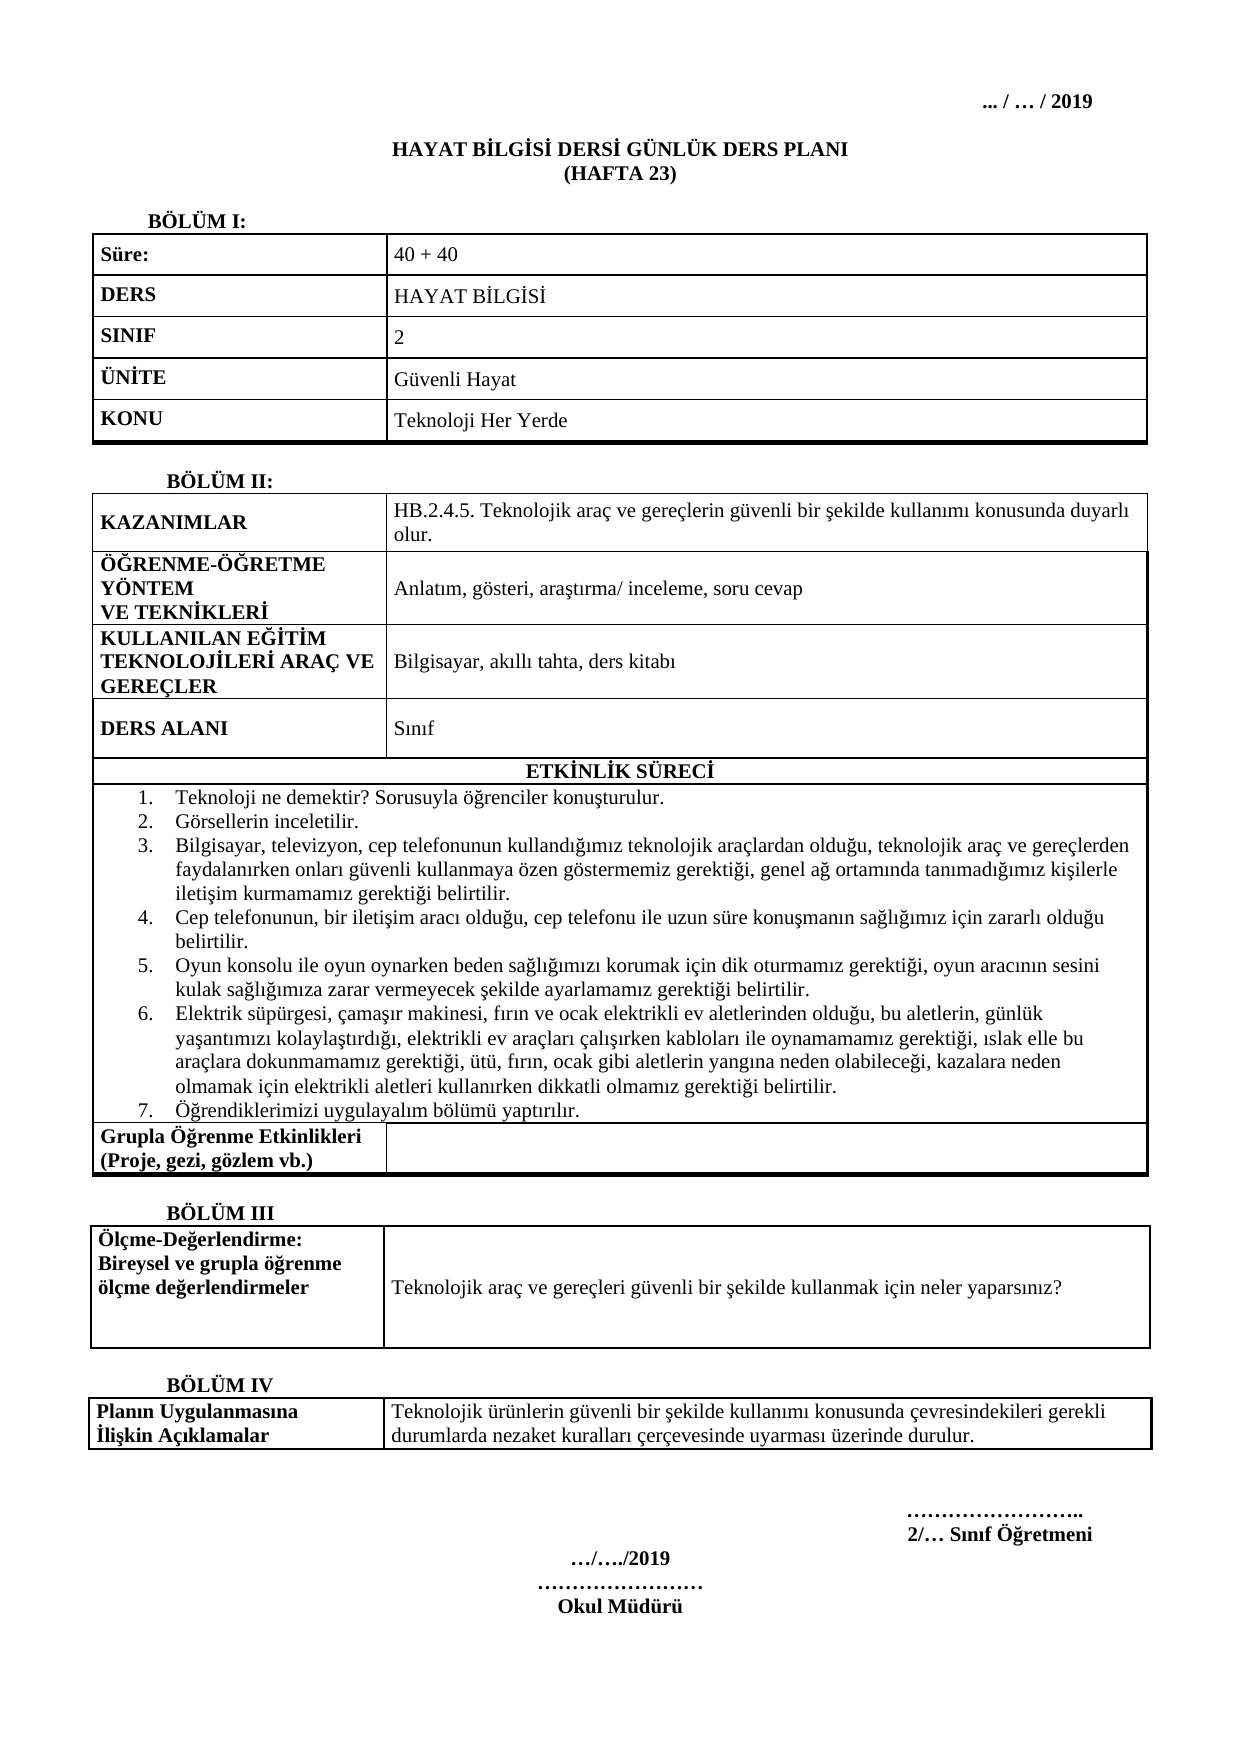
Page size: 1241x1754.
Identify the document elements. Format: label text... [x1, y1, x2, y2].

table_cell KULLANILAN EĞİTİM TEKNOLOJİLERİ ARAÇ VE GEREÇLER [93, 625, 386, 698]
subtitle BÖLÜM IV [148, 1373, 1092, 1397]
table_cell ÜNİTE [94, 359, 386, 398]
text BÖLÜM II: [148, 468, 1092, 493]
table_cell SINIF [94, 317, 386, 357]
table_cell KONU [94, 400, 386, 440]
table_cell 2 [388, 317, 1146, 357]
table_cell DERS ALANI [94, 699, 386, 757]
table_header Süre: [94, 235, 386, 274]
text 2/… Sınıf Öğretmeni [148, 1522, 1092, 1546]
table_cell Grupla Öğrenme Etkinlikleri (Proje, gezi, gözlem vb.) [94, 1123, 386, 1172]
table_cell Anlatım, gösteri, araştırma/ inceleme, soru cevap [387, 552, 1146, 624]
table_cell HAYAT BİLGİSİ [388, 276, 1146, 316]
subtitle BÖLÜM III [148, 1201, 1092, 1225]
table_cell Sınıf [387, 699, 1146, 757]
table_cell Teknoloji ne demektir? Sorusuyla öğrenciler konuşturulur. Görsellerin inceletilir. Bilgisayar, televizyon, cep telefonunun kullandığımız teknolojik araçlardan olduğu, teknolojik araç ve gereçlerden faydalanırken onları güvenli kullanmaya özen göstermemiz gerektiği, genel ağ ortamında tanımadığımız kişilerle iletişim kurmamamız gerektiği belirtilir. Cep telefonunun, bir iletişim aracı olduğu, cep telefonu ile uzun süre konuşmanın sağlığımız için zararlı olduğu belirtilir. Oyun konsolu ile oyun oynarken beden sağlığımızı korumak için dik oturmamız gerektiği, oyun aracının sesini kulak sağlığımıza zarar vermeyecek şekilde ayarlamamız gerektiği belirtilir. Elektrik süpürgesi, çamaşır makinesi, fırın ve ocak elektrikli ev aletlerinden olduğu, bu aletlerin, günlük yaşantımızı kolaylaştırdığı, elektrikli ev araçları çalışırken kabloları ile oynamamamız gerektiği, ıslak elle bu araçlara dokunmamamız gerektiği, ütü, fırın, ocak gibi aletlerin yangına neden olabileceği, kazalara neden olmamak için elektrikli aletleri kullanırken dikkatli olmamız gerektiği belirtilir. Öğrendiklerimizi uygulayalım bölümü yaptırılır. [94, 785, 1146, 1122]
text …/…./2019 [148, 1546, 1092, 1570]
table_cell Güvenli Hayat [388, 359, 1146, 398]
table_cell ÖĞRENME-ÖĞRETME YÖNTEM VE TEKNİKLERİ [93, 552, 386, 624]
table_cell Teknoloji Her Yerde [388, 400, 1146, 440]
table_cell ETKİNLİK SÜRECİ [94, 759, 1146, 783]
table_header KAZANIMLAR [93, 494, 386, 551]
table_cell DERS [94, 276, 386, 316]
text HAYAT BİLGİSİ DERSİ GÜNLÜK DERS PLANI [148, 137, 1092, 161]
table_cell Bilgisayar, akıllı tahta, ders kitabı [387, 625, 1146, 698]
table_cell [387, 1124, 1146, 1172]
text …………………….. [811, 1498, 1092, 1522]
table_header Teknolojik araç ve gereçleri güvenli bir şekilde kullanmak için neler yaparsınız? [385, 1227, 1149, 1347]
text (HAFTA 23) [148, 161, 1092, 185]
table_header 40 + 40 [388, 235, 1146, 274]
table_header Ölçme-Değerlendirme: Bireysel ve grupla öğrenme ölçme değerlendirmeler [92, 1227, 383, 1347]
text …………………… [148, 1570, 1092, 1594]
table_header Teknolojik ürünlerin güvenli bir şekilde kullanımı konusunda çevresindekileri gerekli durumlarda nezaket kuralları çerçevesinde uyarması üzerinde durulur. [385, 1399, 1150, 1447]
table_header Planın Uygulanmasına İlişkin Açıklamalar [90, 1399, 383, 1447]
table_header HB.2.4.5. Teknolojik araç ve gereçlerin güvenli bir şekilde kullanımı konusunda duyarlı olur. [387, 494, 1147, 551]
text ... / … / 2019 [148, 89, 1092, 113]
text BÖLÜM I: [148, 209, 1092, 233]
text Okul Müdürü [148, 1594, 1092, 1618]
